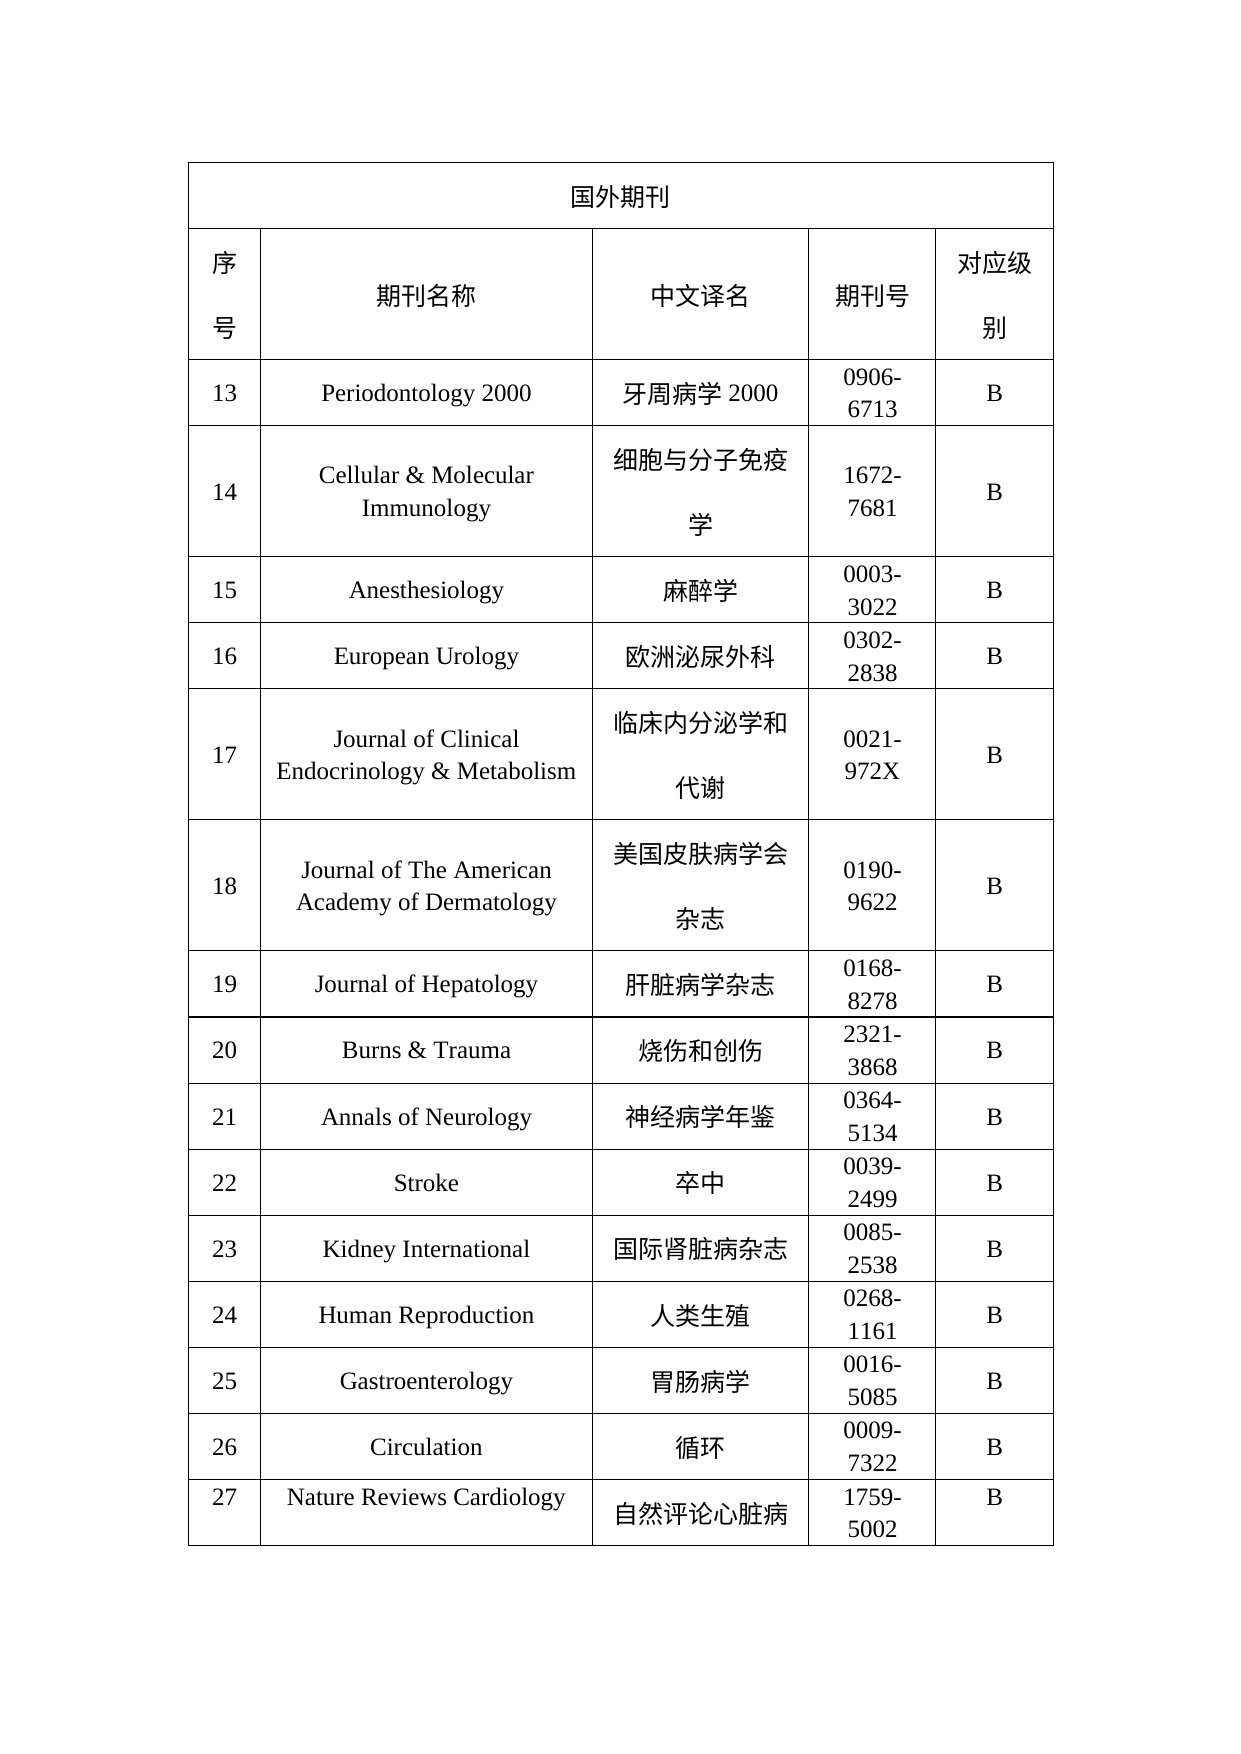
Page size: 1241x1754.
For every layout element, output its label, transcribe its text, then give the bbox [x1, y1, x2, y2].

table_cell 卒中 [593, 1150, 808, 1214]
table_cell 麻醉学 [593, 557, 808, 622]
table_cell B [936, 426, 1053, 556]
table_cell Circulation [261, 1414, 592, 1479]
table_cell 胃肠病学 [593, 1348, 808, 1413]
table_cell 24 [189, 1282, 260, 1347]
table_cell 0009-7322 [809, 1414, 935, 1479]
table_cell 细胞与分子免疫学 [593, 426, 808, 556]
table_cell 对应级别 [936, 229, 1053, 359]
table_cell Nature Reviews Cardiology [261, 1480, 592, 1545]
table_cell 0168-8278 [809, 951, 935, 1016]
table_cell 1759-5002 [809, 1480, 935, 1545]
table_cell B [936, 360, 1053, 425]
table_cell 临床内分泌学和代谢 [593, 689, 808, 819]
table_cell 肝脏病学杂志 [593, 951, 808, 1016]
table_cell Annals of Neurology [261, 1084, 592, 1148]
table_cell B [936, 1282, 1053, 1347]
table_cell 19 [189, 951, 260, 1016]
table_cell 0190-9622 [809, 820, 935, 950]
table_cell B [936, 820, 1053, 950]
table_cell 1672-7681 [809, 426, 935, 556]
table_cell B [936, 689, 1053, 819]
table_cell 美国皮肤病学会杂志 [593, 820, 808, 950]
table_cell Cellular & Molecular Immunology [261, 426, 592, 556]
table_header 国外期刊 [189, 163, 1053, 228]
table_cell Journal of Clinical Endocrinology & Metabolism [261, 689, 592, 819]
table_cell 21 [189, 1084, 260, 1148]
table_cell 13 [189, 360, 260, 425]
table_cell 0364-5134 [809, 1084, 935, 1148]
table_cell B [936, 1480, 1053, 1545]
table_cell Periodontology 2000 [261, 360, 592, 425]
table_cell 20 [189, 1018, 260, 1082]
table_cell 欧洲泌尿外科 [593, 623, 808, 688]
table_cell 0021-972X [809, 689, 935, 819]
table_cell 16 [189, 623, 260, 688]
table_cell 0268-1161 [809, 1282, 935, 1347]
table_cell B [936, 1150, 1053, 1214]
table_cell Stroke [261, 1150, 592, 1214]
table_cell Anesthesiology [261, 557, 592, 622]
table_cell 神经病学年鉴 [593, 1084, 808, 1148]
table_cell Journal of Hepatology [261, 951, 592, 1016]
table_cell 期刊号 [809, 229, 935, 359]
table_cell Burns & Trauma [261, 1018, 592, 1082]
table_cell Journal of The American Academy of Dermatology [261, 820, 592, 950]
table_cell 序号 [189, 229, 260, 359]
table_cell B [936, 1414, 1053, 1479]
table_cell 2321-3868 [809, 1018, 935, 1082]
table_cell B [936, 1018, 1053, 1082]
table_cell 国际肾脏病杂志 [593, 1216, 808, 1281]
table_cell 牙周病学 2000 [593, 360, 808, 425]
table_cell 0003-3022 [809, 557, 935, 622]
table_cell 0039-2499 [809, 1150, 935, 1214]
table_cell European Urology [261, 623, 592, 688]
table_cell 自然评论心脏病学 [593, 1480, 808, 1545]
table_cell 26 [189, 1414, 260, 1479]
table_cell 0085-2538 [809, 1216, 935, 1281]
table_cell 烧伤和创伤 [593, 1018, 808, 1082]
table_cell B [936, 557, 1053, 622]
table_cell 循环 [593, 1414, 808, 1479]
table_cell 23 [189, 1216, 260, 1281]
table_cell 0906-6713 [809, 360, 935, 425]
table_cell 15 [189, 557, 260, 622]
table_cell B [936, 1216, 1053, 1281]
table_cell 14 [189, 426, 260, 556]
table_cell 中文译名 [593, 229, 808, 359]
table_cell 17 [189, 689, 260, 819]
table_cell 25 [189, 1348, 260, 1413]
table_cell Human Reproduction [261, 1282, 592, 1347]
table_cell B [936, 951, 1053, 1016]
table_cell 22 [189, 1150, 260, 1214]
table_cell 期刊名称 [261, 229, 592, 359]
table_cell 0016-5085 [809, 1348, 935, 1413]
table_cell Kidney International [261, 1216, 592, 1281]
table_cell Gastroenterology [261, 1348, 592, 1413]
table_cell 人类生殖 [593, 1282, 808, 1347]
table_cell 0302-2838 [809, 623, 935, 688]
table_cell B [936, 623, 1053, 688]
table_cell 18 [189, 820, 260, 950]
table_cell B [936, 1084, 1053, 1148]
table_cell 27 [189, 1480, 260, 1545]
table_cell B [936, 1348, 1053, 1413]
